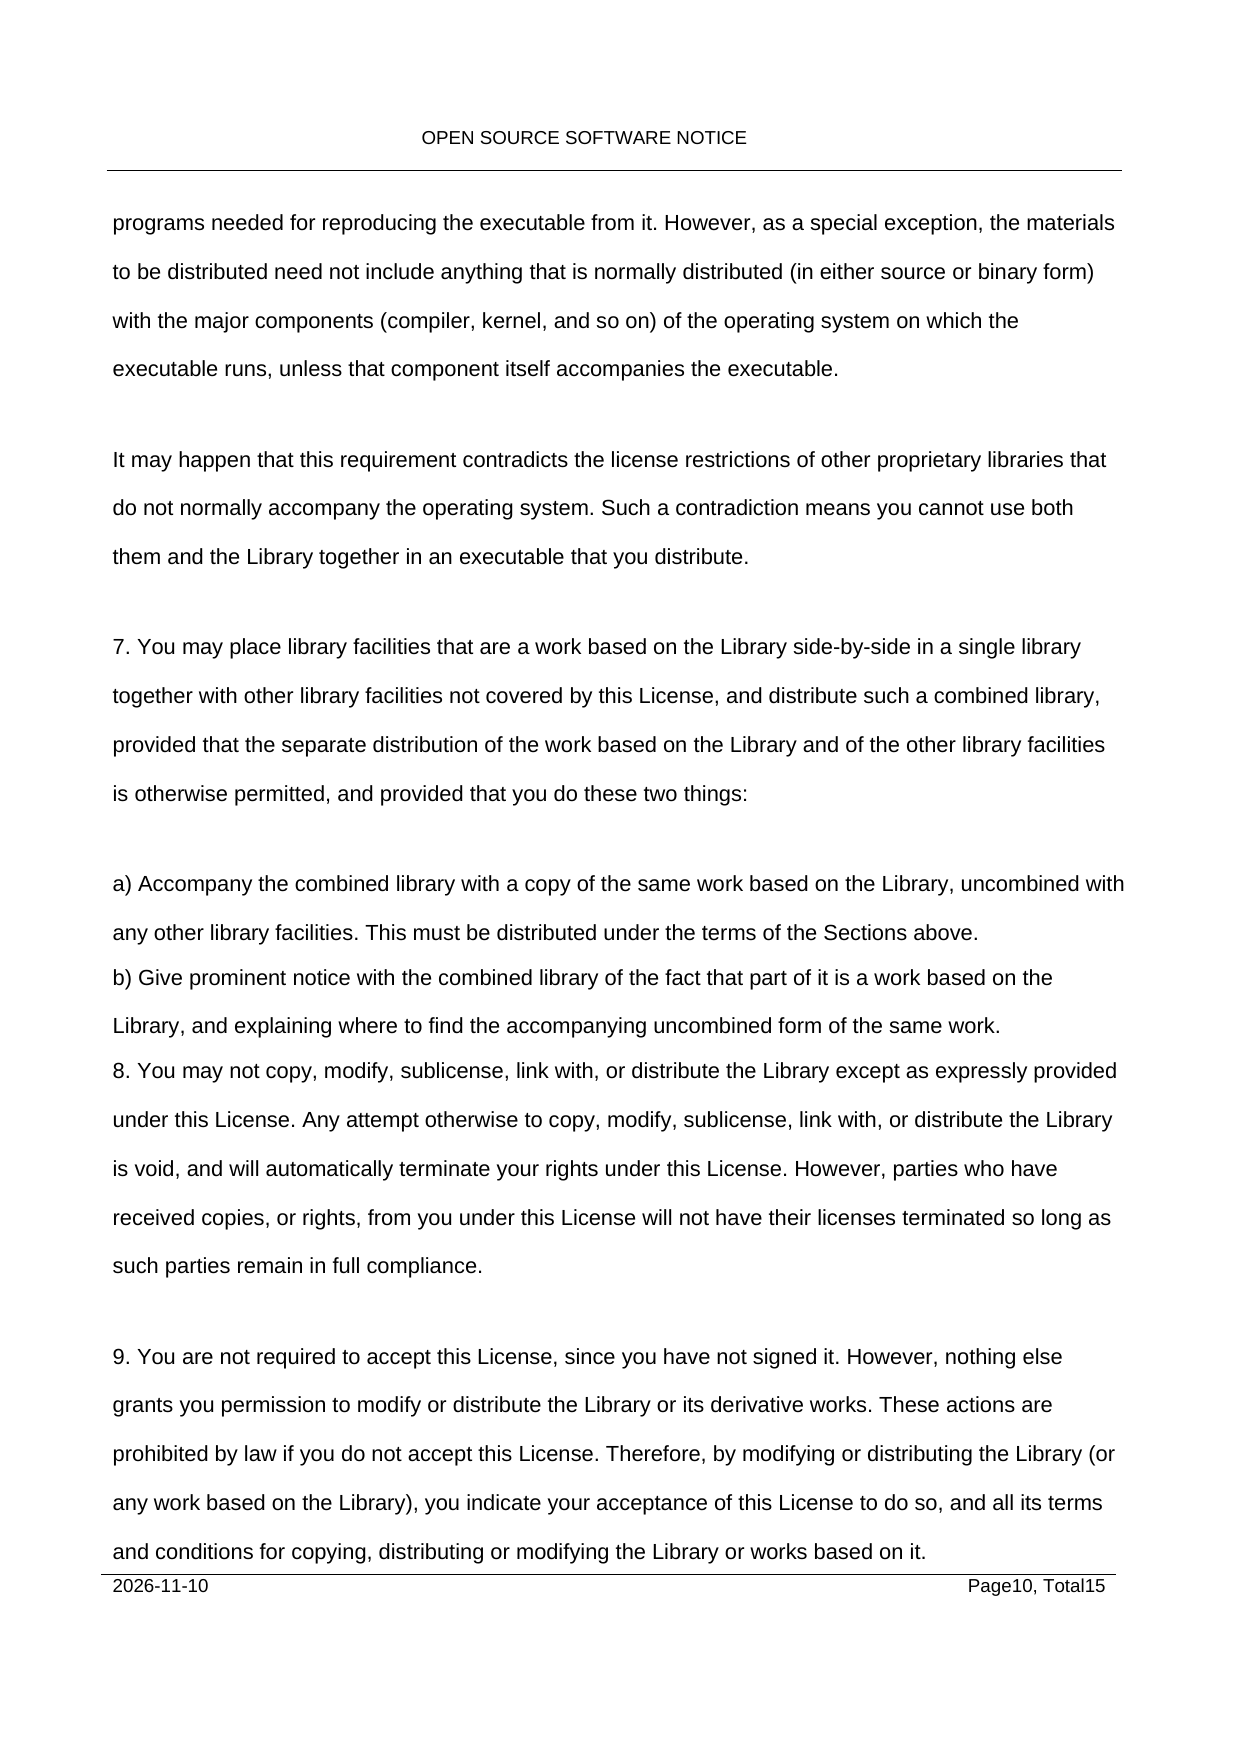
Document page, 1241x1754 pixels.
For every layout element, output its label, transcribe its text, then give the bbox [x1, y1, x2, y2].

text 8. You may not copy, modify, sublicense, link with, or distribute the Library except as expressly provided under this License. Any attempt otherwise to copy, modify, sublicense, link with, or distribute the Library is void, and will automatically terminate your rights under this License. However, parties who have received copies, or rights, from you under this License will not have their licenses terminated so long as such parties remain in full compliance. [112, 1055, 1128, 1282]
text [112, 206, 1128, 385]
text b) Give prominent notice with the combined library of the fact that part of it is a work based on the Library, and explaining where to find the accompanying uncombined form of the same work. [112, 961, 1128, 1042]
text 9. You are not required to accept this License, since you have not signed it. However, nothing else grants you permission to modify or distribute the Library or its derivative works. These actions are prohibited by law if you do not accept this License. Therefore, by modifying or distributing the Library (or any work based on the Library), you indicate your acceptance of this License to do so, and all its terms and conditions for copying, distributing or modifying the Library or works based on it. [112, 1340, 1128, 1567]
text 7. You may place library facilities that are a work based on the Library side-by-side in a single library together with other library facilities not covered by this License, and distribute such a combined library, provided that the separate distribution of the work based on the Library and of the other library facilities is otherwise permitted, and provided that you do these two things: [112, 631, 1128, 809]
text a) Accompany the combined library with a copy of the same work based on the Library, uncombined with any other library facilities. This must be distributed under the terms of the Sections above. [112, 867, 1128, 948]
text It may happen that this requirement contradicts the license restrictions of other proprietary libraries that do not normally accompany the operating system. Such a contradiction means you cannot use both them and the Library together in an executable that you distribute. [112, 443, 1128, 573]
